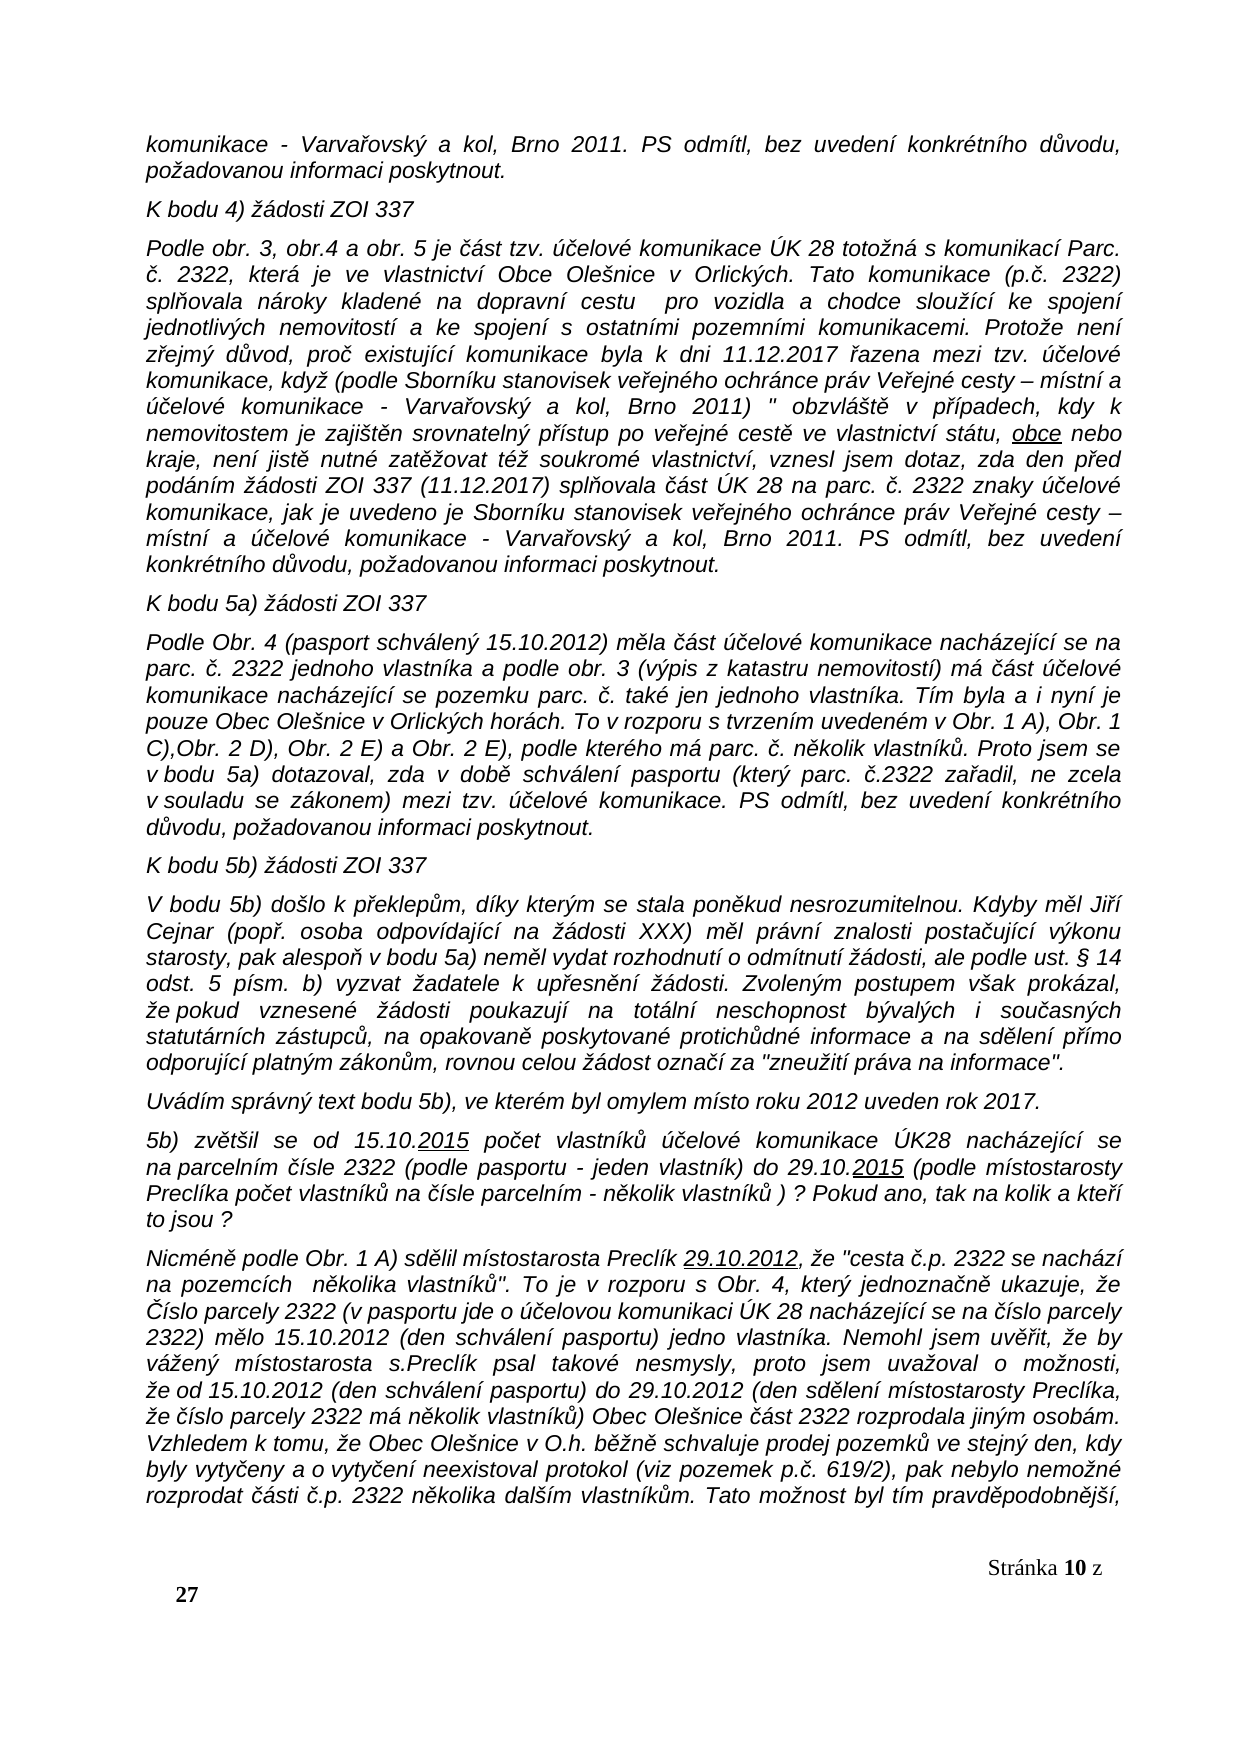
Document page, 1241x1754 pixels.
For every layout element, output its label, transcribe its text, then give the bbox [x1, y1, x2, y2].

text 5b) zvětšil se od 15.10.2015 počet vlastníků účelové komunikace ÚK28 nacházející se na parcelním čísle 2322 (podle pasportu - jeden vlastník) do 29.10.2015 (podle místostarosty Preclíka počet vlastníků na čísle parcelním - několik vlastníků ) ? Pokud ano, tak na kolik a kteří to jsou ? [146, 1127, 1122, 1232]
text Podle Obr. 4 (pasport schválený 15.10.2012) měla část účelové komunikace nacházející se na parc. č. 2322 jednoho vlastníka a podle obr. 3 (výpis z katastru nemovitostí) má část účelové komunikace nacházející se pozemku parc. č. také jen jednoho vlastníka. Tím byla a i nyní je pouze Obec Olešnice v Orlických horách. To v rozporu s tvrzením uvedeném v Obr. 1 A), Obr. 1 C),Obr. 2 D), Obr. 2 E) a Obr. 2 E), podle kterého má parc. č. několik vlastníků. Proto jsem se v bodu 5a) dotazoval, zda v době schválení pasportu (který parc. č.2322 zařadil, ne zcela v souladu se zákonem) mezi tzv. účelové komunikace. PS odmítl, bez uvedení konkrétního důvodu, požadovanou informaci poskytnout. [146, 629, 1122, 840]
text K bodu 5a) žádosti ZOI 337 [146, 590, 1122, 617]
text Podle obr. 3, obr.4 a obr. 5 je část tzv. účelové komunikace ÚK 28 totožná s komunikací Parc. č. 2322, která je ve vlastnictví Obce Olešnice v Orlických. Tato komunikace (p.č. 2322) splňovala nároky kladené na dopravní cestu pro vozidla a chodce sloužící ke spojení jednotlivých nemovitostí a ke spojení s ostatními pozemními komunikacemi. Protože není zřejmý důvod, proč existující komunikace byla k dni 11.12.2017 řazena mezi tzv. účelové komunikace, když (podle Sborníku stanovisek veřejného ochránce práv Veřejné cesty – místní a účelové komunikace - Varvařovský a kol, Brno 2011) " obzvláště v případech, kdy k nemovitostem je zajištěn srovnatelný přístup po veřejné cestě ve vlastnictví státu, obce nebo kraje, není jistě nutné zatěžovat též soukromé vlastnictví, vznesl jsem dotaz, zda den před podáním žádosti ZOI 337 (11.12.2017) splňovala část ÚK 28 na parc. č. 2322 znaky účelové komunikace, jak je uvedeno je Sborníku stanovisek veřejného ochránce práv Veřejné cesty – místní a účelové komunikace - Varvařovský a kol, Brno 2011. PS odmítl, bez uvedení konkrétního důvodu, požadovanou informaci poskytnout. [146, 235, 1122, 578]
text Uvádím správný text bodu 5b), ve kterém byl omylem místo roku 2012 uveden rok 2017. [146, 1088, 1122, 1114]
text K bodu 4) žádosti ZOI 337 [146, 196, 1122, 223]
text K bodu 5b) žádosti ZOI 337 [146, 852, 1122, 879]
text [146, 1245, 1122, 1508]
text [146, 131, 1122, 184]
text V bodu 5b) došlo k překlepům, díky kterým se stala poněkud nesrozumitelnou. Kdyby měl Jiří Cejnar (popř. osoba odpovídající na žádosti XXX) měl právní znalosti postačující výkonu starosty, pak alespoň v bodu 5a) neměl vydat rozhodnutí o odmítnutí žádosti, ale podle ust. § 14 odst. 5 písm. b) vyzvat žadatele k upřesnění žádosti. Zvoleným postupem však prokázal, že pokud vznesené žádosti poukazují na totální neschopnost bývalých i současných statutárních zástupců, na opakovaně poskytované protichůdné informace a na sdělení přímo odporující platným zákonům, rovnou celou žádost označí za "zneužití práva na informace". [146, 891, 1122, 1076]
